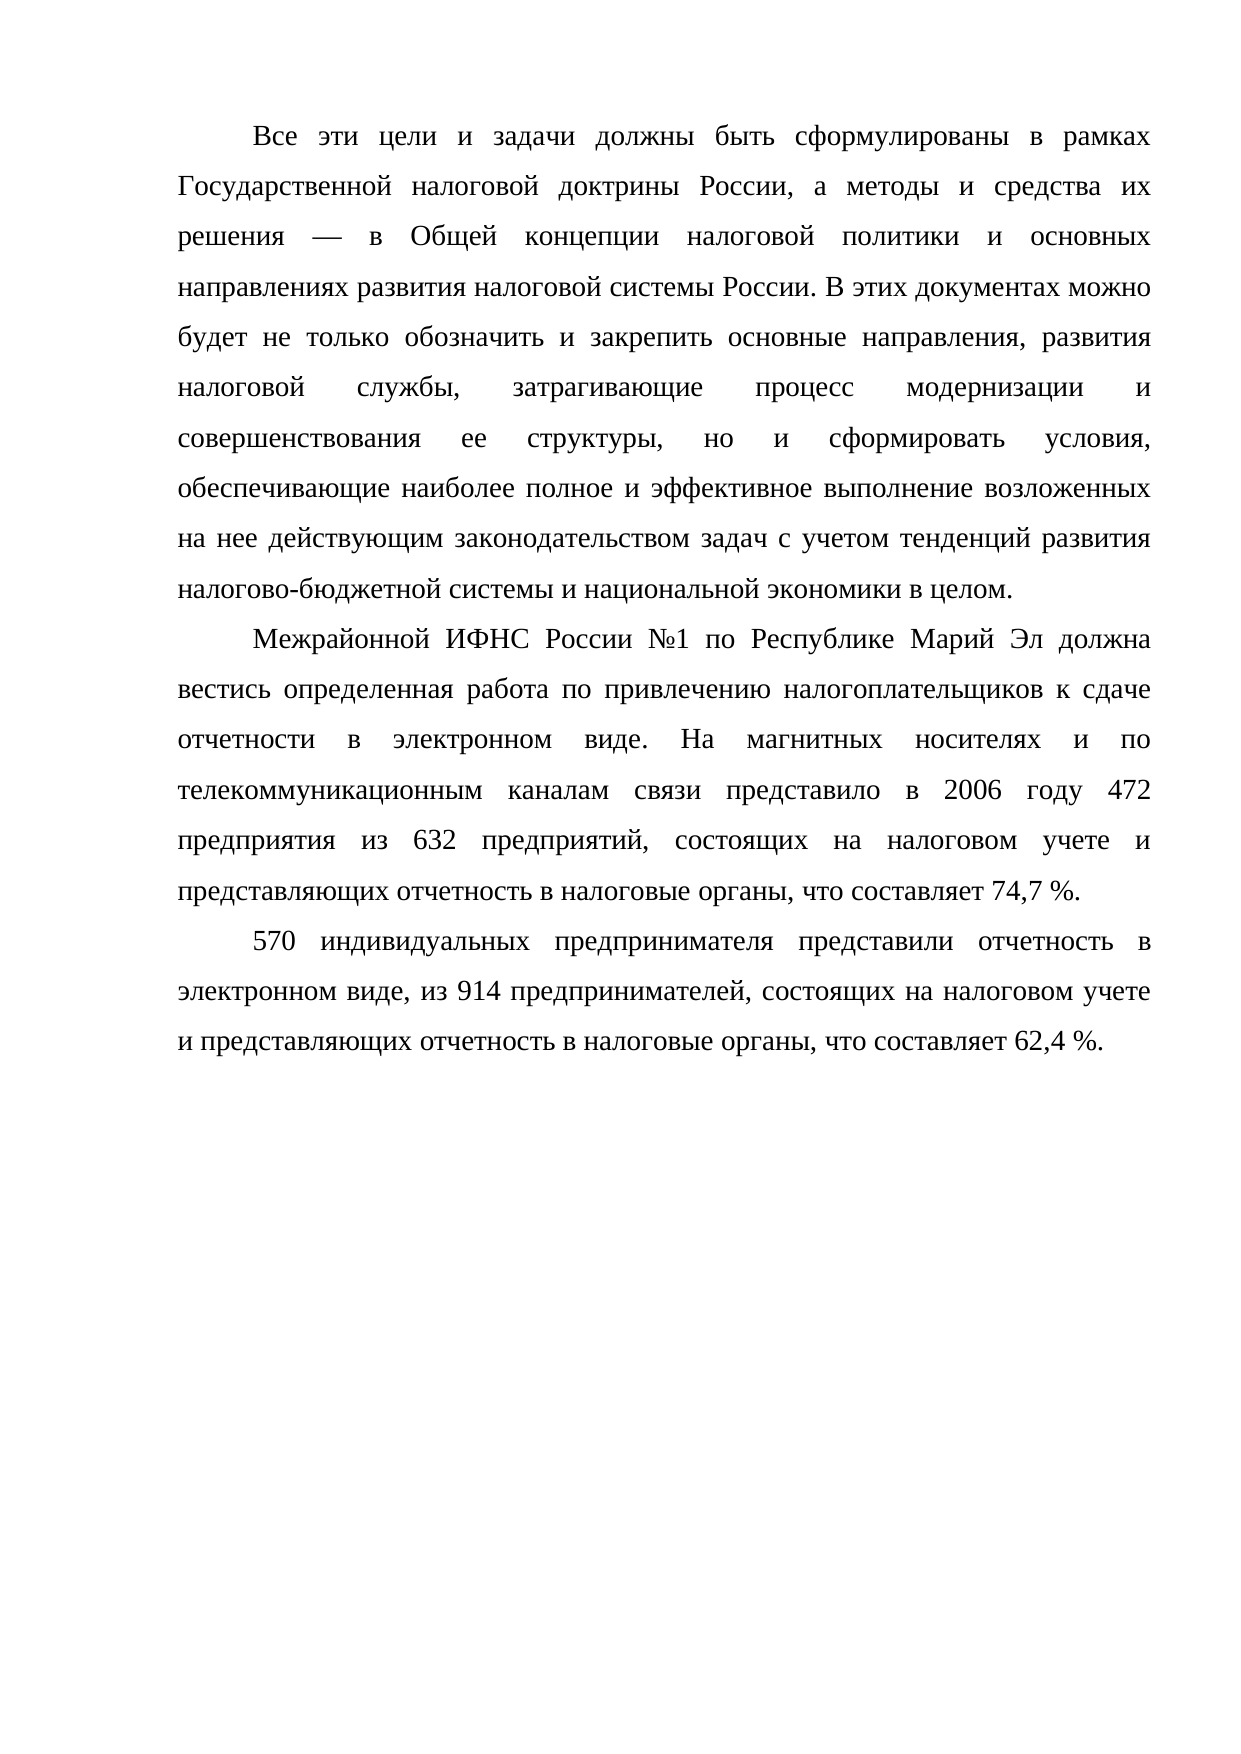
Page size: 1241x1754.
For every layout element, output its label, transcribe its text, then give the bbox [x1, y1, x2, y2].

text 570 индивидуальных предпринимателя представили отчетность в электронном виде, из 914 предпринимателей, состоящих на налоговом учете и представляющих отчетность в налоговые органы, что составляет 62,4 %. [177, 923, 1152, 1057]
text Все эти цели и задачи должны быть сформулированы в рамках Государственной налоговой доктрины России, а методы и средства их решения — в Общей концепции налоговой политики и основных направлениях развития налоговой системы России. В этих документах можно будет не только обозначить и закрепить основные направления, развития налоговой службы, затрагивающие процесс модернизации и совершенствования ее структуры, но и сформировать условия, обеспечивающие наиболее полное и эффективное выполнение возложенных на нее действующим законодательством задач с учетом тенденций развития налогово-бюджетной системы и национальной экономики в целом. [177, 118, 1152, 604]
text Межрайонной ИФНС России №1 по Республике Марий Эл должна вестись определенная работа по привлечению налогоплательщиков к сдаче отчетности в электронном виде. На магнитных носителях и по телекоммуникационным каналам связи представило в 2006 году 472 предприятия из 632 предприятий, состоящих на налоговом учете и представляющих отчетность в налоговые органы, что составляет 74,7 %. [177, 621, 1152, 906]
